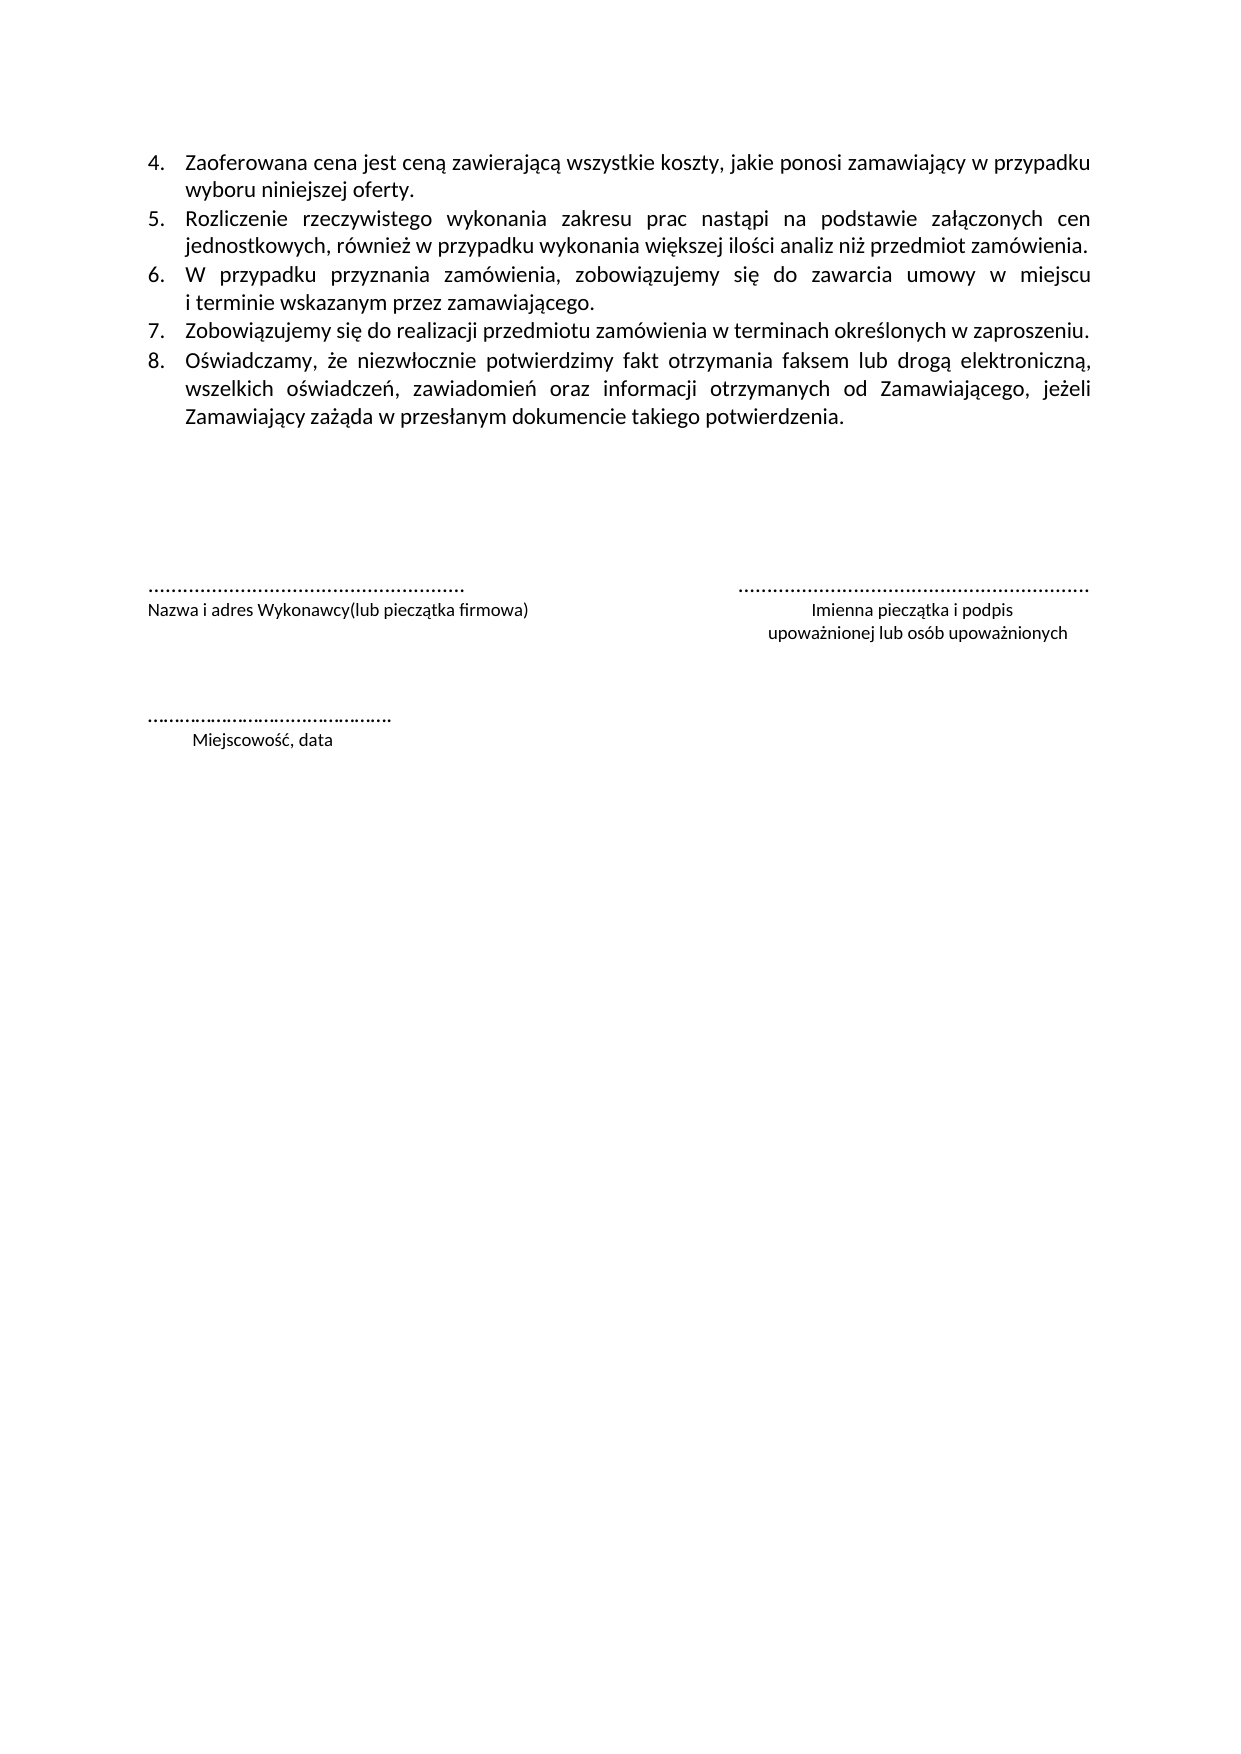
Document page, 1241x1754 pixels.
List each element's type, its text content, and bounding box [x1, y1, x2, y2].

list Rozliczenie rzeczywistego wykonania zakresu prac nastąpi na podstawie załączonych cen jednostkowych, również w przypadku wykonania większej ilości analiz niż przedmiot zamówienia. [148, 204, 1093, 260]
list Zaoferowana cena jest ceną zawierającą wszystkie koszty, jakie ponosi zamawiający w przypadku wyboru niniejszej oferty. [148, 148, 1093, 204]
list Oświadczamy, że niezwłocznie potwierdzimy fakt otrzymania faksem lub drogą elektroniczną, wszelkich oświadczeń, zawiadomień oraz informacji otrzymanych od Zamawiającego, jeżeli Zamawiający zażąda w przesłanym dokumencie takiego potwierdzenia. [148, 346, 1093, 430]
text Nazwa i adres Wykonawcy(lub pieczątka firmowa) Imienna pieczątka i podpis [148, 598, 1093, 621]
text upoważnionej lub osób upoważnionych [768, 621, 1093, 644]
text ………………………...……………. [148, 700, 1093, 728]
list Zobowiązujemy się do realizacji przedmiotu zamówienia w terminach określonych w zaproszeniu. [148, 316, 1093, 344]
list W przypadku przyznania zamówienia, zobowiązujemy się do zawarcia umowy w miejscu i terminie wskazanym przez zamawiającego. [148, 260, 1093, 316]
text Miejscowość, data [192, 728, 1093, 751]
text ....................................................... ............................................................. [148, 570, 1093, 598]
